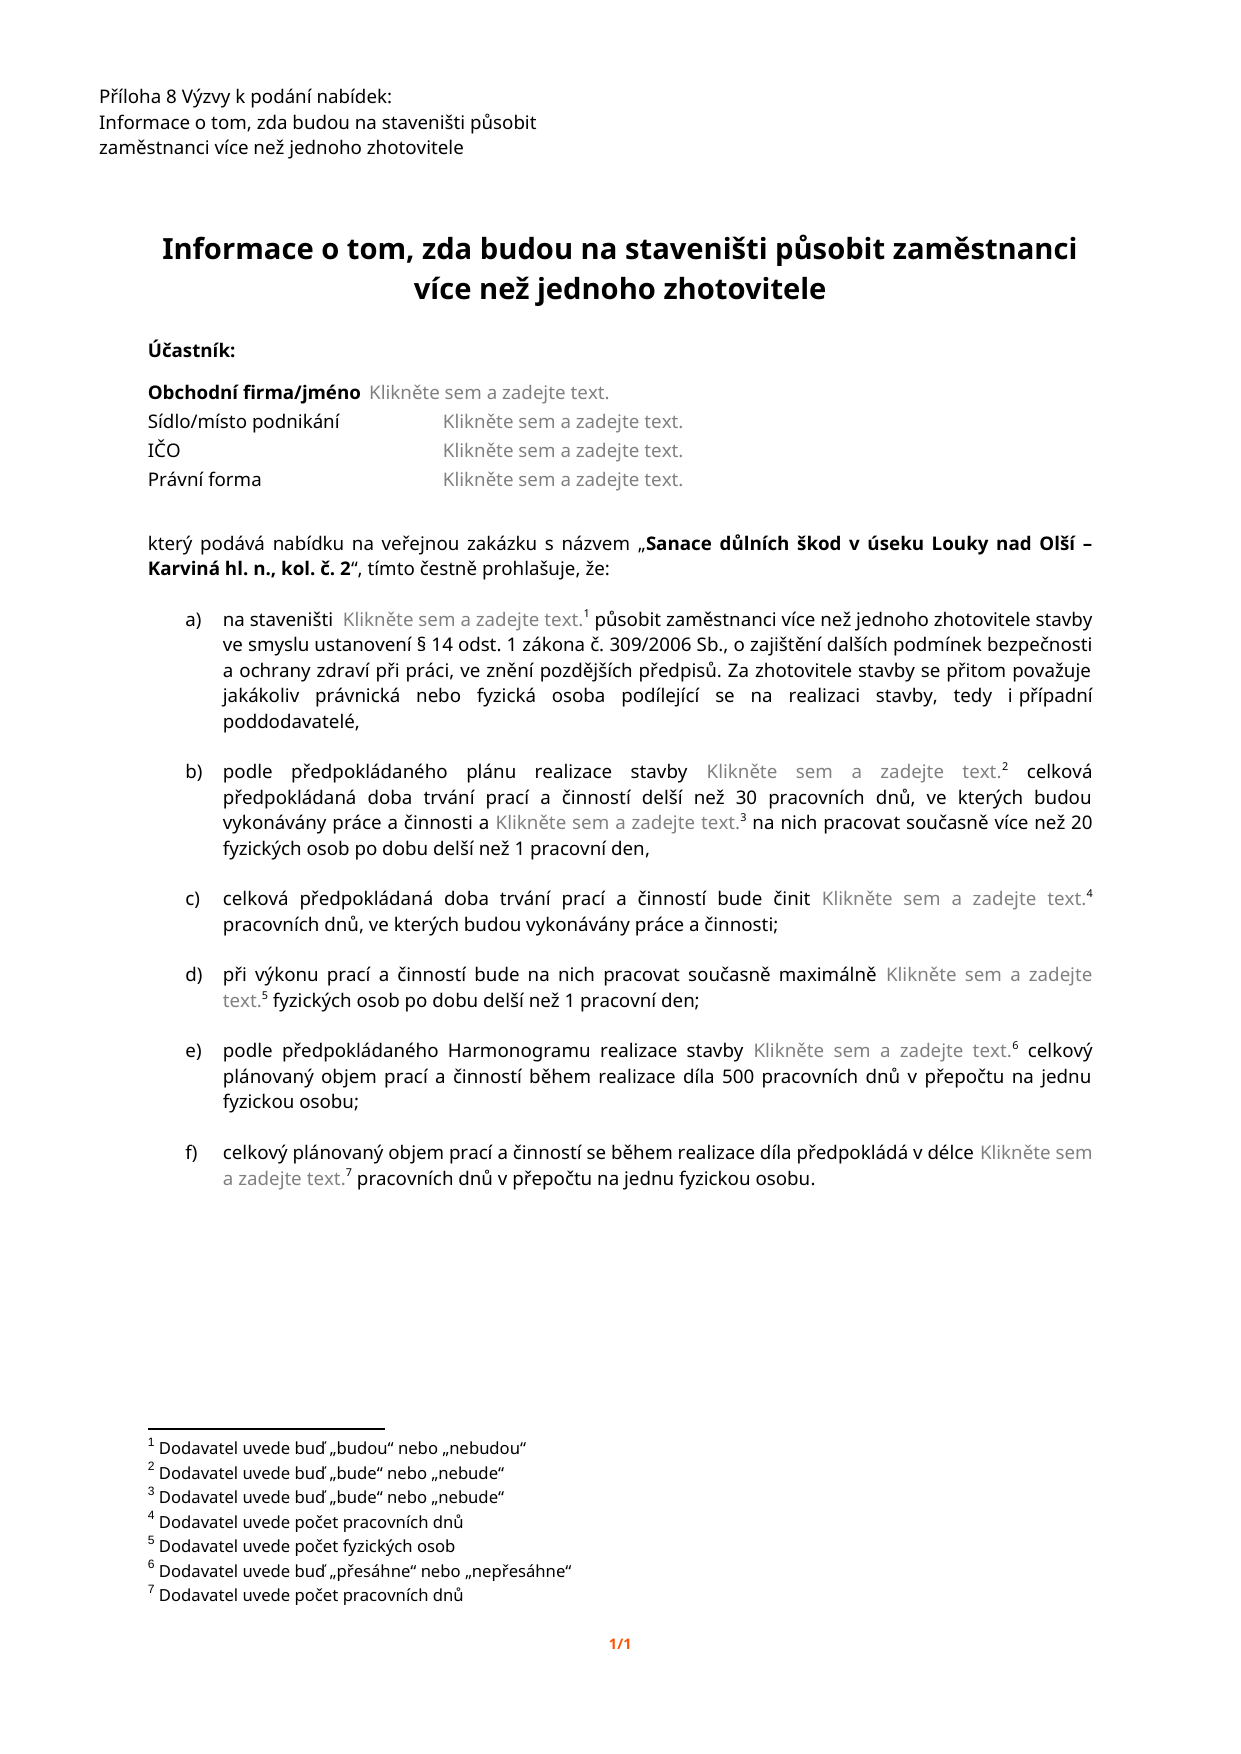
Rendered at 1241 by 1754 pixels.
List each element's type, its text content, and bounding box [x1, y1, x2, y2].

text IČO [148, 434, 1093, 463]
list při výkonu prací a činností bude na nich pracovat současně maximálně fyzických osob po dobu delší než 1 pracovní den; [185, 962, 1093, 1013]
title Informace o tom, zda budou na staveništi působit zaměstnanci více než jednoho zhotovitele [148, 228, 1093, 308]
list celkový plánovaný objem prací a činností se během realizace díla předpokládá v délce pracovních dnů v přepočtu na jednu fyzickou osobu. [185, 1139, 1093, 1190]
text Sídlo/místo podnikání [148, 405, 1093, 434]
list celková předpokládaná doba trvání prací a činností bude činit pracovních dnů, ve kterých budou vykonávány práce a činnosti; [185, 886, 1093, 937]
text Právní forma [148, 463, 1093, 492]
list na staveništi působit zaměstnanci více než jednoho zhotovitele stavby ve smyslu ustanovení § 14 odst. 1 zákona č. 309/2006 Sb., o zajištění dalších podmínek bezpečnosti a ochrany zdraví při práci, ve znění pozdějších předpisů. Za zhotovitele stavby se přitom považuje jakákoliv právnická nebo fyzická osoba podílející se na realizaci stavby, tedy i případní poddodavatelé, [185, 606, 1093, 734]
text který podává nabídku na veřejnou zakázku s názvem „Sanace důlních škod v úseku Louky nad Olší – Karviná hl. n., kol. č. 2“, tímto čestně prohlašuje, že: [148, 530, 1093, 581]
list podle předpokládaného plánu realizace stavby celková předpokládaná doba trvání prací a činností delší než 30 pracovních dnů, ve kterých budou vykonávány práce a činnosti a na nich pracovat současně více než 20 fyzických osob po dobu delší než 1 pracovní den, [185, 759, 1093, 861]
list podle předpokládaného Harmonogramu realizace stavby celkový plánovaný objem prací a činností během realizace díla 500 pracovních dnů v přepočtu na jednu fyzickou osobu; [185, 1038, 1093, 1114]
text Účastník: [148, 333, 1093, 364]
text Obchodní firma/jméno [148, 376, 1093, 405]
